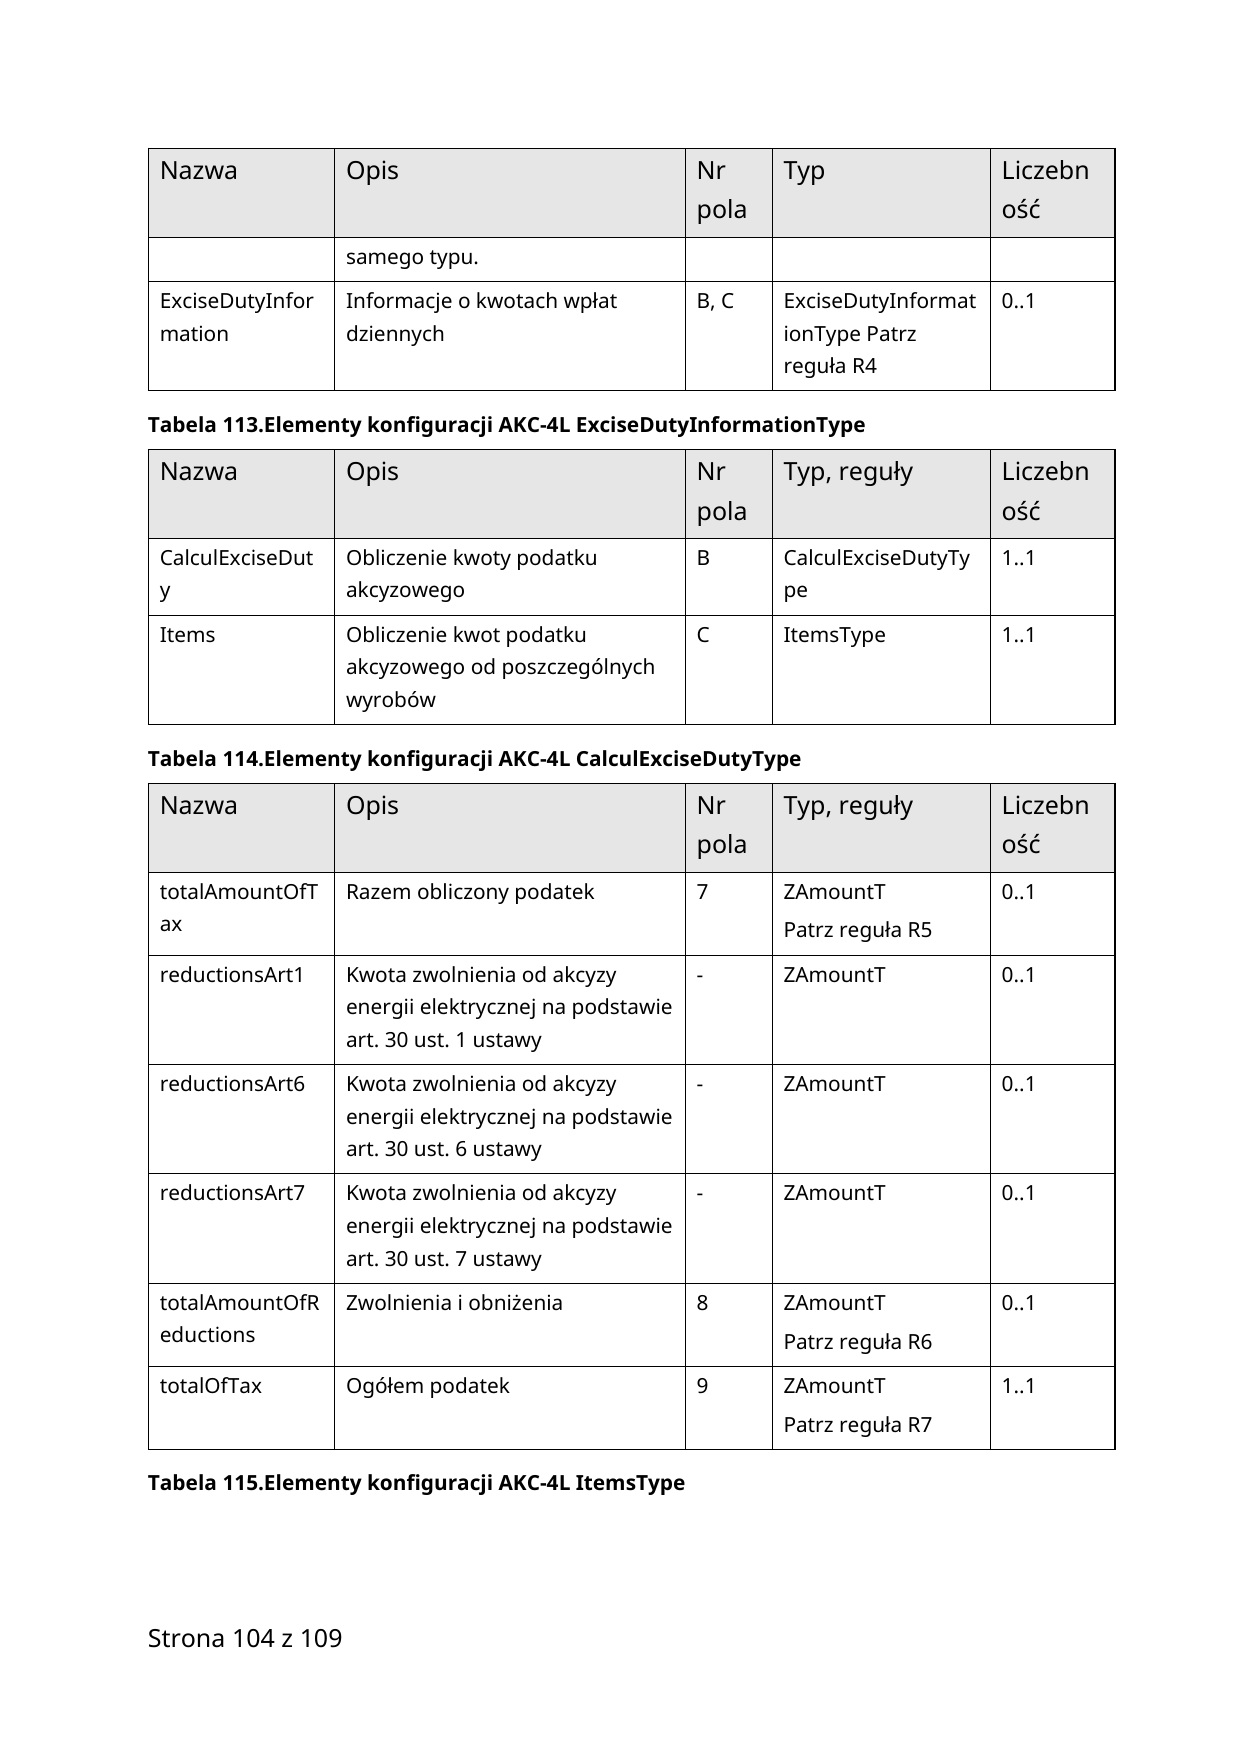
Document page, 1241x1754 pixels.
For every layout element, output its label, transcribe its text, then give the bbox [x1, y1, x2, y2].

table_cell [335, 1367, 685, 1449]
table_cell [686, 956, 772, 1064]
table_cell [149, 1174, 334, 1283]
text Tabela 113.Elementy konfiguracji AKC-4L ExciseDutyInformationType [148, 410, 1092, 438]
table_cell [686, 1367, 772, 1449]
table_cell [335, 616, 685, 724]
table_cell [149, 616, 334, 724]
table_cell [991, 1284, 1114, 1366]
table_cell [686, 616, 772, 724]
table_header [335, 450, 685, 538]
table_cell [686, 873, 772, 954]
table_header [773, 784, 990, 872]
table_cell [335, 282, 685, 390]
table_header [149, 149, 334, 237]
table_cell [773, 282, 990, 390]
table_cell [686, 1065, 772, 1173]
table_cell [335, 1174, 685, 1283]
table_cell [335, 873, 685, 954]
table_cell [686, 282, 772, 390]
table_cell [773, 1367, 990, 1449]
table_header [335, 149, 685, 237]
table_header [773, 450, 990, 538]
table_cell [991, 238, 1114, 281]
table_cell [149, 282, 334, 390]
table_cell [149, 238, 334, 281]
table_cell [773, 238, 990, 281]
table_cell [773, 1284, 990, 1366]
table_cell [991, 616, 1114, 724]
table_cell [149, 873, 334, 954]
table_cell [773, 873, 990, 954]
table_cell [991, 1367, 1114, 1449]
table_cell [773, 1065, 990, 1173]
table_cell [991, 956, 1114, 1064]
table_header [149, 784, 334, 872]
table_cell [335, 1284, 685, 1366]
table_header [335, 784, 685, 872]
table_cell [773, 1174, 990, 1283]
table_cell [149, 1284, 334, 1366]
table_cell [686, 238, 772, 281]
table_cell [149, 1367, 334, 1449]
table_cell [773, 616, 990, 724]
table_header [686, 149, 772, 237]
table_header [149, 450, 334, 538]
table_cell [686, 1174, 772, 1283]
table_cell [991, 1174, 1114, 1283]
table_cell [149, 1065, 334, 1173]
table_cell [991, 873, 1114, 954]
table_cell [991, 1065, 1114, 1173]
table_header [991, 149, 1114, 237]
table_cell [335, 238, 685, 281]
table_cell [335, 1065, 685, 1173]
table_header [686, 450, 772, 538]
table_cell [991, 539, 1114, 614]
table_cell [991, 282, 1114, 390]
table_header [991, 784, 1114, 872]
text Tabela 115.Elementy konfiguracji AKC-4L ItemsType [148, 1468, 1092, 1497]
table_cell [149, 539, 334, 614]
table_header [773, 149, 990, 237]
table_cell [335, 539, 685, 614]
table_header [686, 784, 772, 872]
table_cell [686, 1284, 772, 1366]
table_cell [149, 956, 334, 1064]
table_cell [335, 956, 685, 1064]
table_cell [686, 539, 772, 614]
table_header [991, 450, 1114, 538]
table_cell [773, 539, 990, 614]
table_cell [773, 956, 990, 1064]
text Tabela 114.Elementy konfiguracji AKC-4L CalculExciseDutyType [148, 744, 1092, 772]
